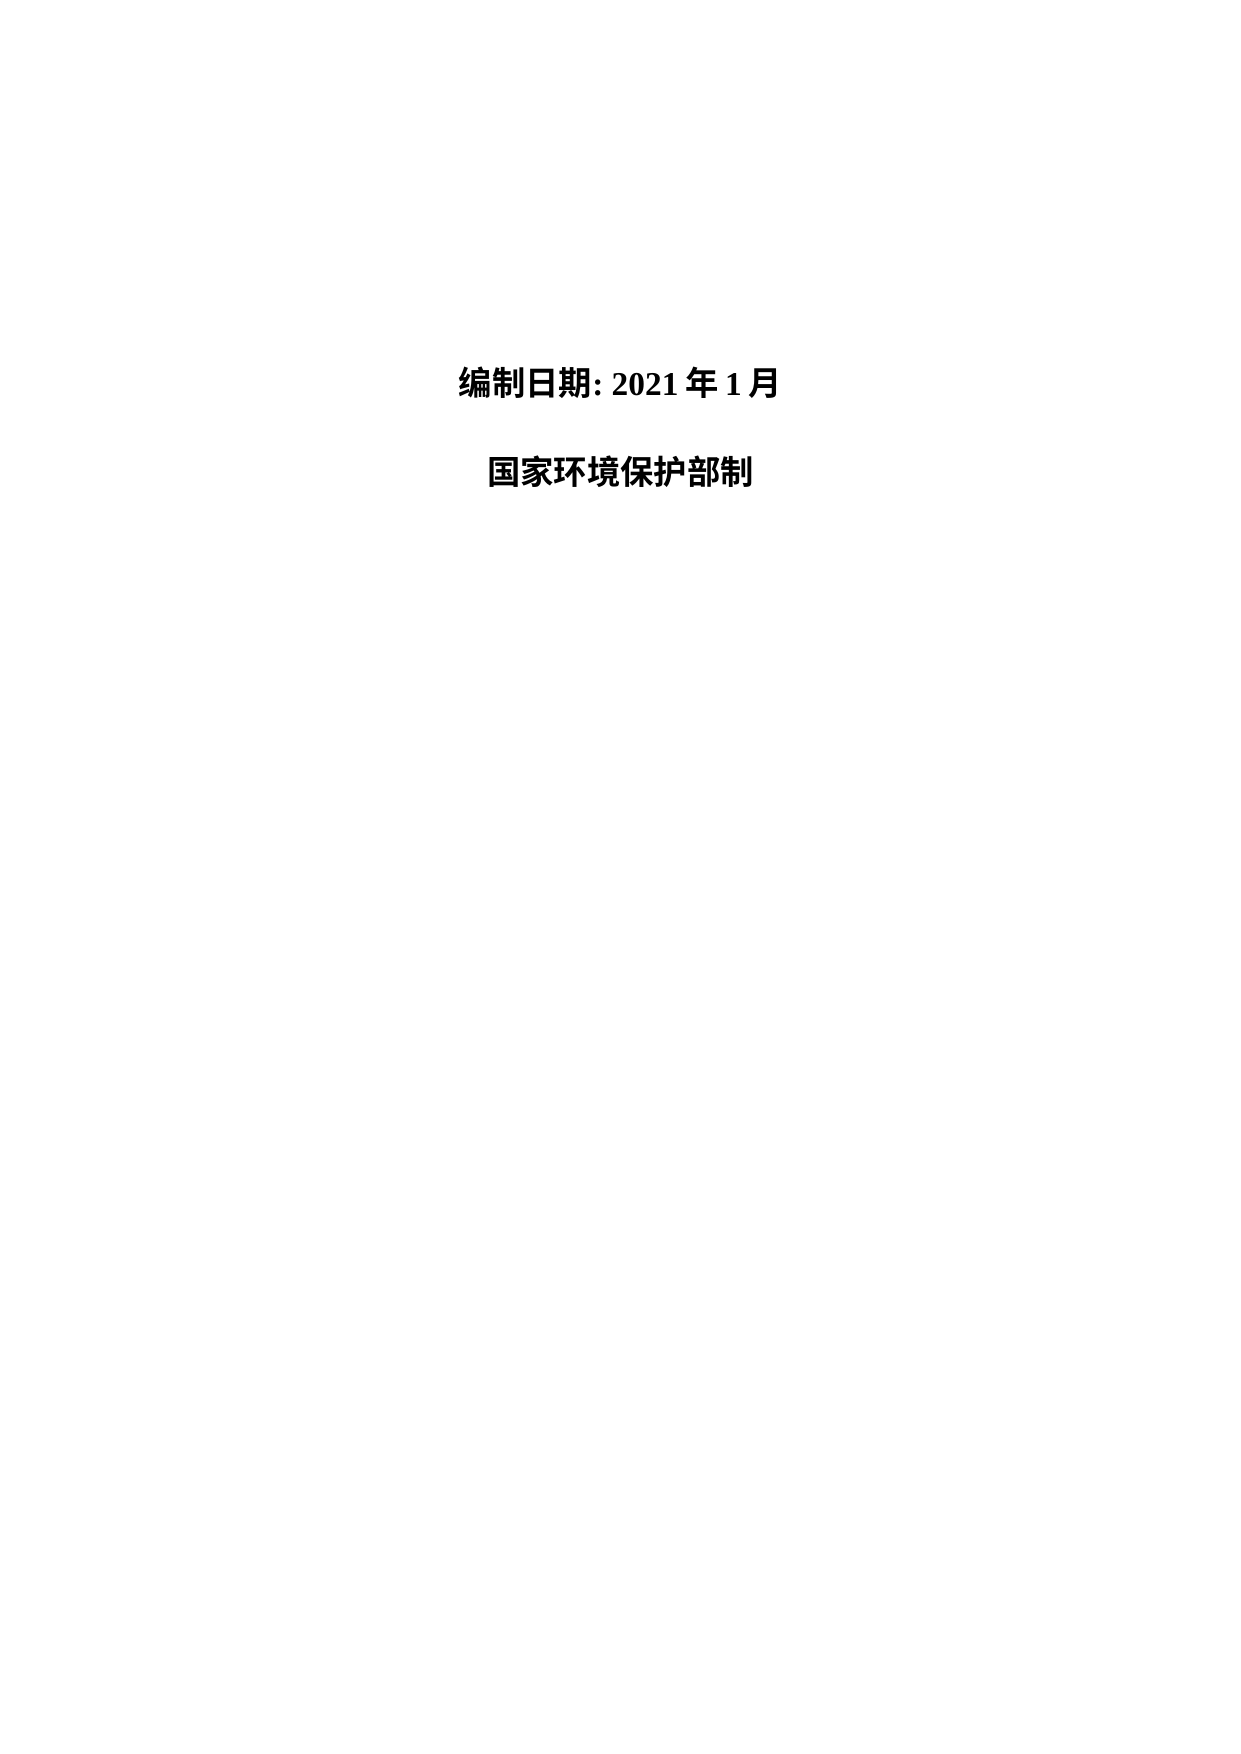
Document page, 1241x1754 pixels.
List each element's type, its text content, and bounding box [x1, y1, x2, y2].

text 国家环境保护部制 [165, 437, 1075, 502]
text 编制日期: 2021年1月 [165, 348, 1075, 413]
